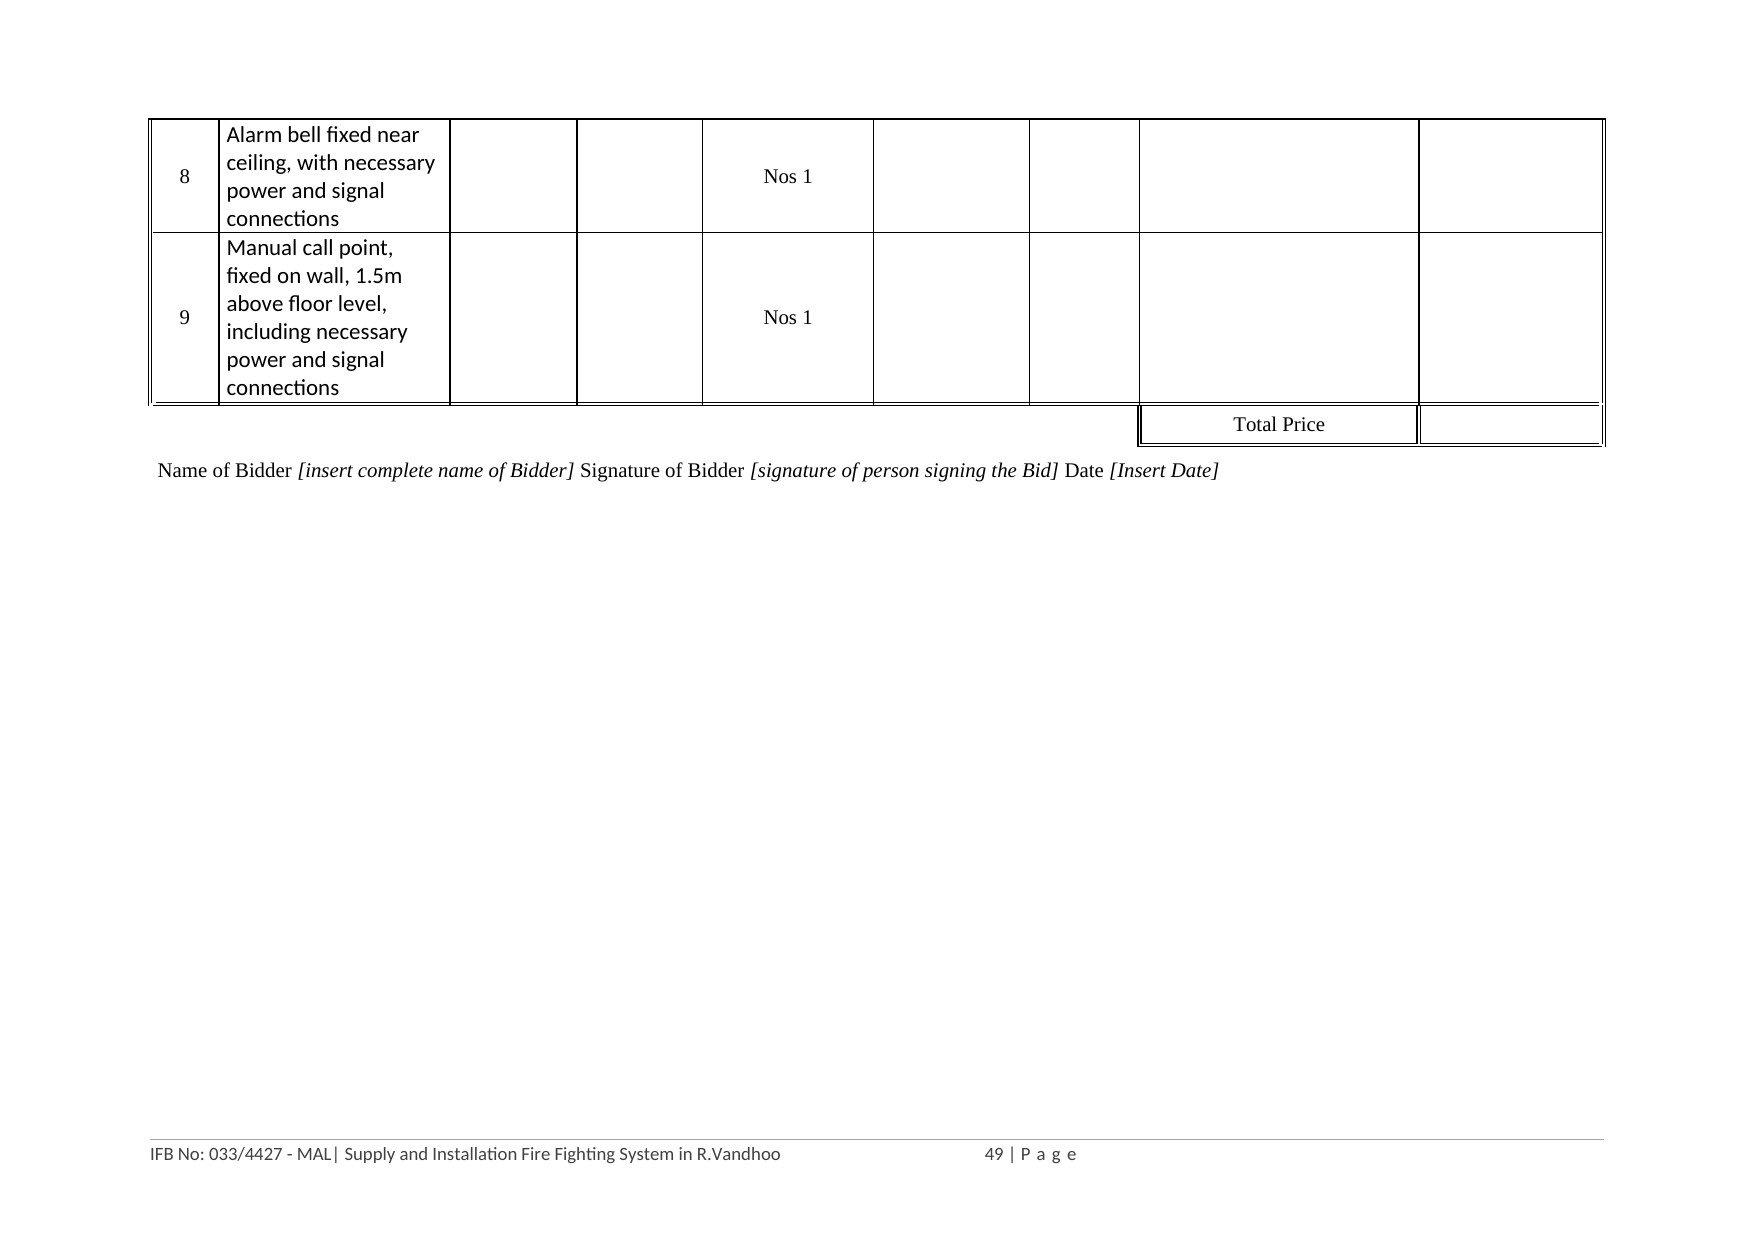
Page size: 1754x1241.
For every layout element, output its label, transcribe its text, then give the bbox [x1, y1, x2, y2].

table_cell [451, 120, 576, 232]
table_cell [150, 401, 1137, 443]
table_cell [1030, 120, 1139, 232]
table_cell [578, 120, 702, 232]
table_cell [578, 233, 702, 401]
table_cell Manual call point, fixed on wall, 1.5m above floor level, including necessary power and signal connections [220, 233, 449, 401]
table_cell 8 [152, 120, 218, 232]
table_cell [1420, 401, 1604, 443]
table_cell [874, 120, 1029, 232]
table_cell Nos 1 [703, 120, 873, 232]
table_cell [1420, 233, 1602, 401]
table_cell [451, 233, 576, 401]
table_cell [1140, 233, 1418, 401]
table_cell [1140, 120, 1418, 232]
table_cell [1420, 120, 1602, 232]
table_cell Alarm bell fixed near ceiling, with necessary power and signal connections [220, 120, 449, 232]
table_cell [1030, 233, 1139, 401]
table_cell 9 [152, 233, 218, 401]
table_cell Total Price [1142, 406, 1416, 443]
table_cell Name of Bidder [insert complete name of Bidder] Signature of Bidder [signature of person signing the Bid] Date [Insert Date] [150, 443, 1604, 494]
table_cell [874, 233, 1029, 401]
table_cell Nos 1 [703, 233, 873, 401]
